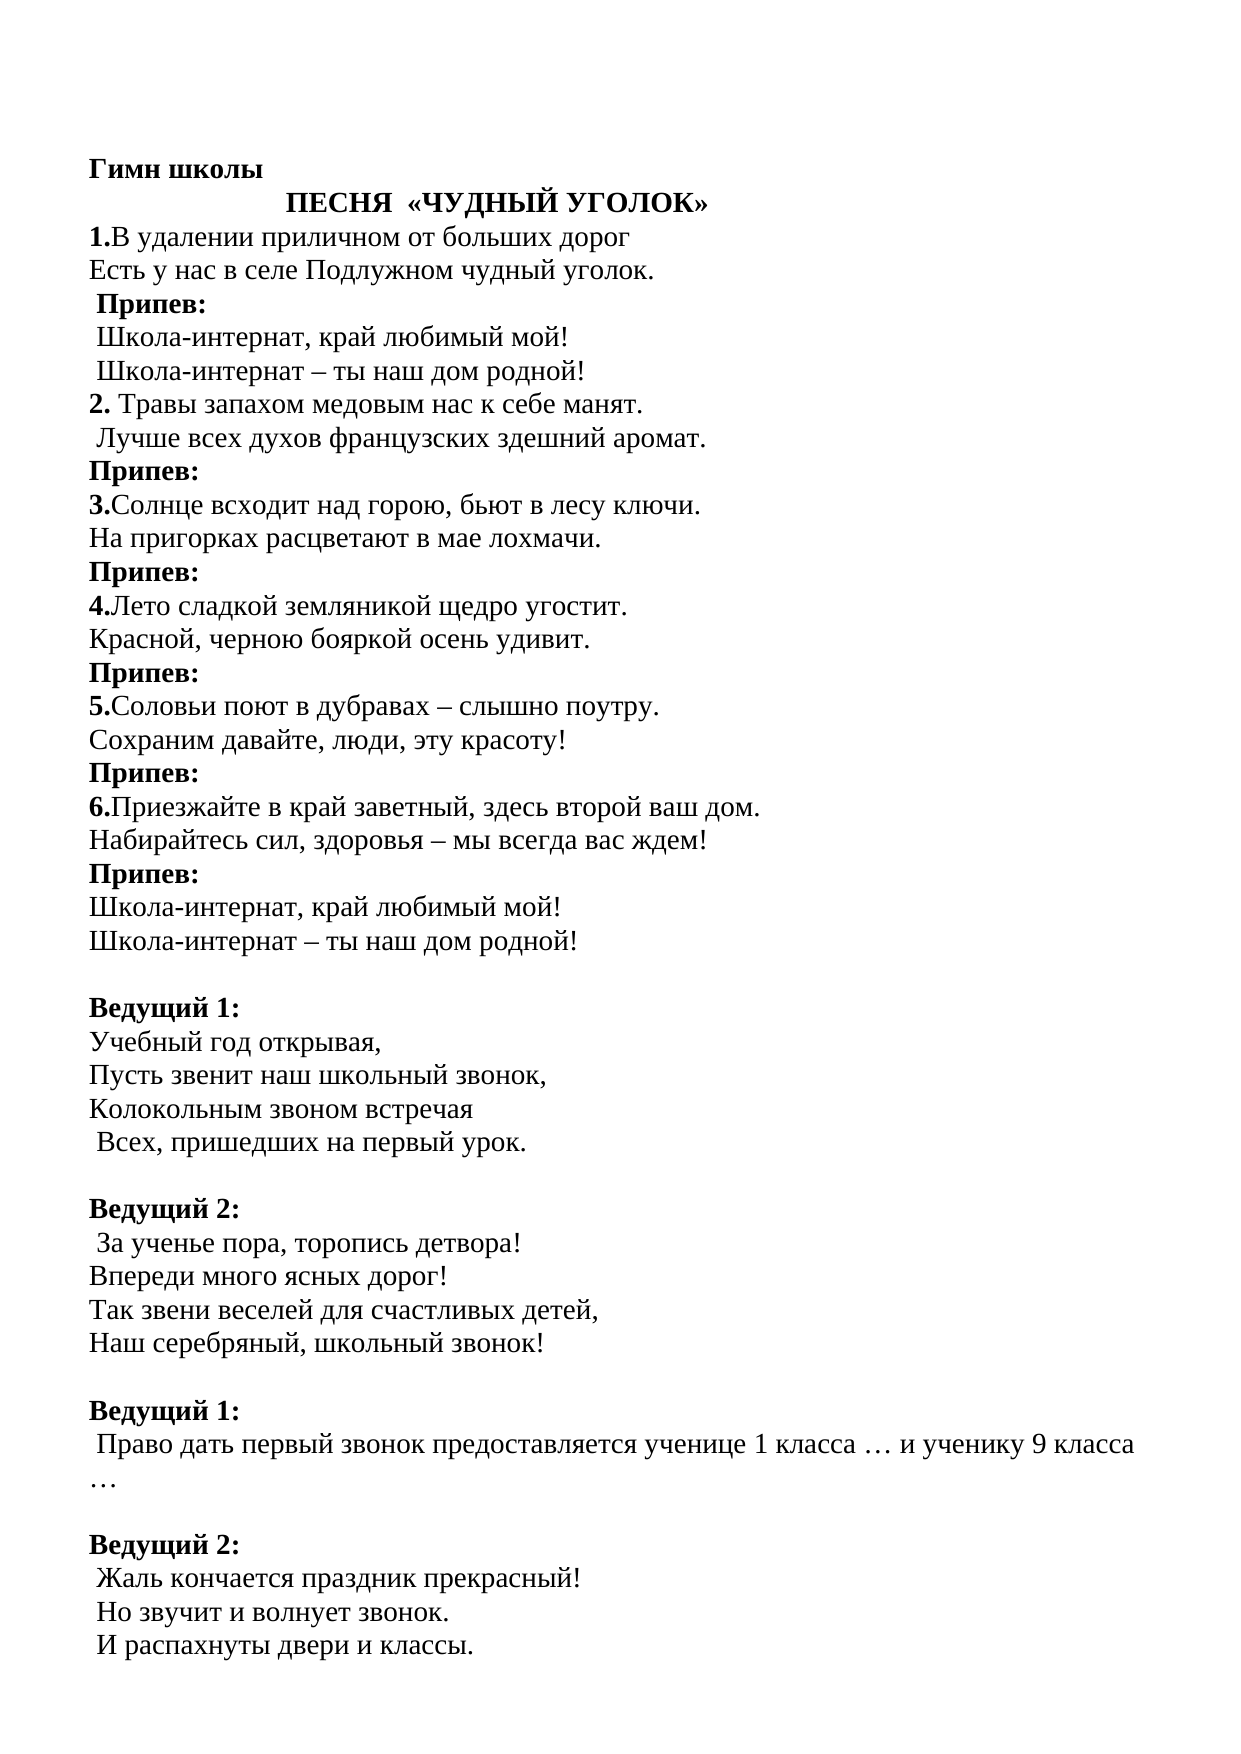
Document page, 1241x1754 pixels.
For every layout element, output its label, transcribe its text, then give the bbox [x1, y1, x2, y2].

text Ведущий 1: [89, 1393, 1152, 1426]
text Припев: [89, 856, 1152, 889]
text Припев: [89, 655, 1152, 688]
text Припев: [89, 286, 1152, 319]
text Так звени веселей для счастливых детей, [89, 1292, 1152, 1326]
text 3.Солнце всходит над горою, бьют в лесу ключи. [89, 487, 1152, 521]
text Школа-интернат, край любимый мой! [89, 889, 1152, 923]
text Школа-интернат – ты наш дом родной! [89, 923, 1152, 957]
text Но звучит и волнует звонок. [89, 1594, 1152, 1627]
text 5.Соловьи поют в дубравах – слышно поутру. [89, 688, 1152, 722]
text Лучше всех духов французских здешний аромат. [89, 420, 1152, 453]
text Наш серебряный, школьный звонок! [89, 1326, 1152, 1359]
text Гимн школы [89, 152, 1152, 185]
text 6.Приезжайте в край заветный, здесь второй ваш дом. [89, 789, 1152, 822]
text Ведущий 1: [89, 990, 1152, 1024]
text И распахнуты двери и классы. [89, 1627, 1152, 1661]
text Есть у нас в селе Подлужном чудный уголок. [89, 252, 1152, 286]
text Сохраним давайте, люди, эту красоту! [89, 722, 1152, 755]
text Право дать первый звонок предоставляется ученице 1 класса … и ученику 9 класса … [89, 1426, 1152, 1493]
text 4.Лето сладкой земляникой щедро угостит. [89, 588, 1152, 621]
text Пусть звенит наш школьный звонок, [89, 1057, 1152, 1091]
text На пригорках расцветают в мае лохмачи. [89, 521, 1152, 554]
text 1.В удалении приличном от больших дорог [89, 219, 1152, 252]
text Школа-интернат – ты наш дом родной! [89, 353, 1152, 386]
text Припев: [89, 453, 1152, 487]
text Красной, черною бояркой осень удивит. [89, 621, 1152, 655]
text Колокольным звоном встречая [89, 1091, 1152, 1124]
text Учебный год открывая, [89, 1024, 1152, 1057]
text Припев: [89, 554, 1152, 588]
text За ученье пора, торопись детвора! [89, 1225, 1152, 1258]
text Всех, пришедших на первый урок. [89, 1124, 1152, 1158]
text Припев: [89, 755, 1152, 789]
text Впереди много ясных дорог! [89, 1258, 1152, 1292]
text Ведущий 2: [89, 1527, 1152, 1560]
text Набирайтесь сил, здоровья – мы всегда вас ждем! [89, 822, 1152, 856]
text Ведущий 2: [89, 1191, 1152, 1225]
text Жаль кончается праздник прекрасный! [89, 1560, 1152, 1594]
text ПЕСНЯ «ЧУДНЫЙ УГОЛОК» [89, 185, 1152, 219]
text Школа-интернат, край любимый мой! [89, 319, 1152, 353]
text 2. Травы запахом медовым нас к себе манят. [89, 386, 1152, 420]
